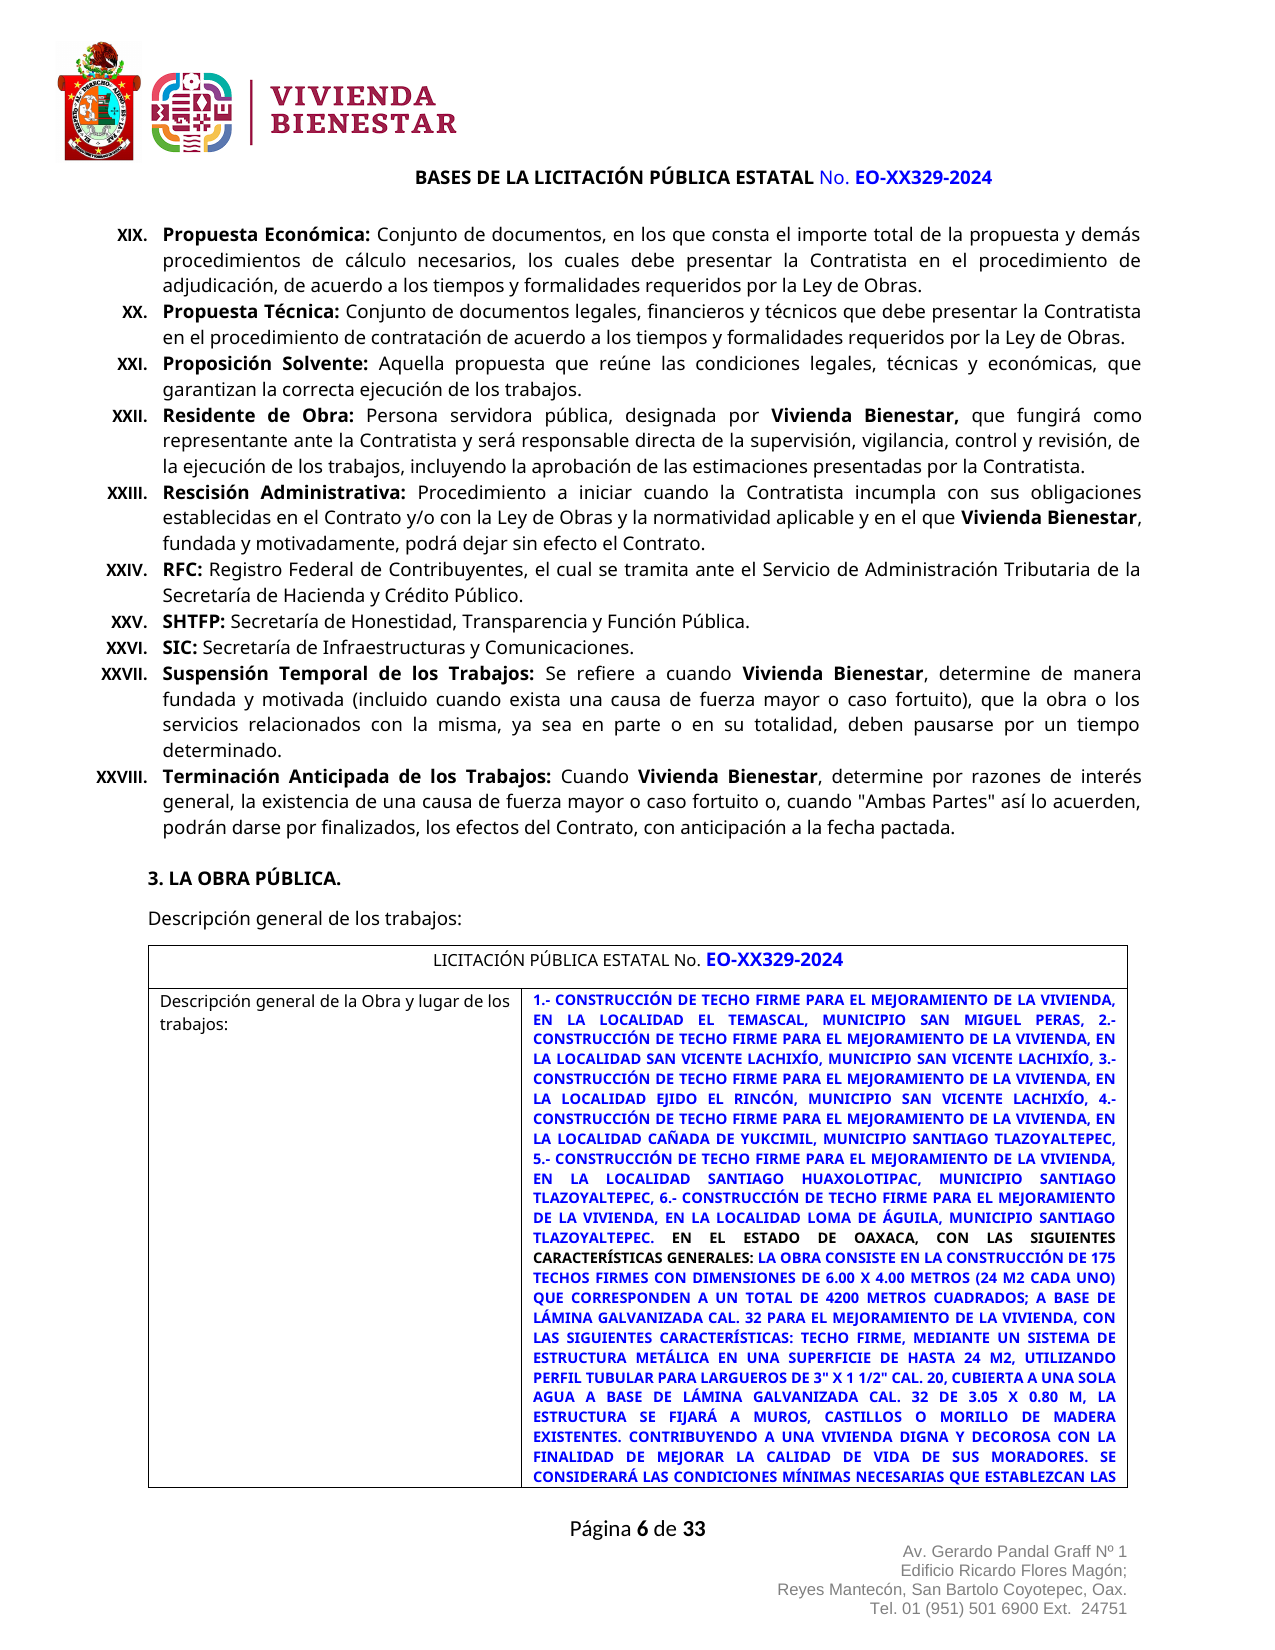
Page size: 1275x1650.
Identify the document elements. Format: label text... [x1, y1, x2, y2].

list Propuesta Económica: Conjunto de documentos, en los que consta el importe total de la propuesta y demás procedimientos de cálculo necesarios, los cuales debe presentar la Contratista en el procedimiento de adjudicación, de acuerdo a los tiempos y formalidades requeridos por la Ley de Obras. [148, 221, 1142, 298]
picture [147, 64, 473, 161]
list RFC: Registro Federal de Contribuyentes, el cual se tramita ante el Servicio de Administración Tributaria de la Secretaría de Hacienda y Crédito Público. [148, 556, 1142, 607]
list Terminación Anticipada de los Trabajos: Cuando Vivienda Bienestar, determine por razones de interés general, la existencia de una causa de fuerza mayor o caso fortuito o, cuando "Ambas Partes" así lo acuerden, podrán darse por finalizados, los efectos del Contrato, con anticipación a la fecha pactada. [148, 763, 1142, 839]
list Propuesta Técnica: Conjunto de documentos legales, financieros y técnicos que debe presentar la Contratista en el procedimiento de contratación de acuerdo a los tiempos y formalidades requeridos por la Ley de Obras. [148, 299, 1142, 350]
list SIC: Secretaría de Infraestructuras y Comunicaciones. [148, 634, 1142, 660]
list SHTFP: Secretaría de Honestidad, Transparencia y Función Pública. [148, 608, 1142, 633]
text 3. LA OBRA PÚBLICA. [148, 866, 1127, 891]
picture [55, 41, 143, 163]
list Proposición Solvente: Aquella propuesta que reúne las condiciones legales, técnicas y económicas, que garantizan la correcta ejecución de los trabajos. [148, 350, 1142, 401]
list Rescisión Administrativa: Procedimiento a iniciar cuando la Contratista incumpla con sus obligaciones establecidas en el Contrato y/o con la Ley de Obras y la normatividad aplicable y en el que Vivienda Bienestar, fundada y motivadamente, podrá dejar sin efecto el Contrato. [148, 479, 1142, 556]
list Suspensión Temporal de los Trabajos: Se refiere a cuando Vivienda Bienestar, determine de manera fundada y motivada (incluido cuando exista una causa de fuerza mayor o caso fortuito), que la obra o los servicios relacionados con la misma, ya sea en parte o en su totalidad, deben pausarse por un tiempo determinado. [148, 660, 1142, 762]
table_cell Descripción general de la Obra y lugar de los trabajos: [149, 989, 521, 1487]
list Residente de Obra: Persona servidora pública, designada por Vivienda Bienestar, que fungirá como representante ante la Contratista y será responsable directa de la supervisión, vigilancia, control y revisión, de la ejecución de los trabajos, incluyendo la aprobación de las estimaciones presentadas por la Contratista. [148, 402, 1142, 478]
table_header LICITACIÓN PÚBLICA ESTATAL No. EO-XX329-2024 [149, 946, 1127, 988]
text Descripción general de los trabajos: [148, 905, 1127, 931]
